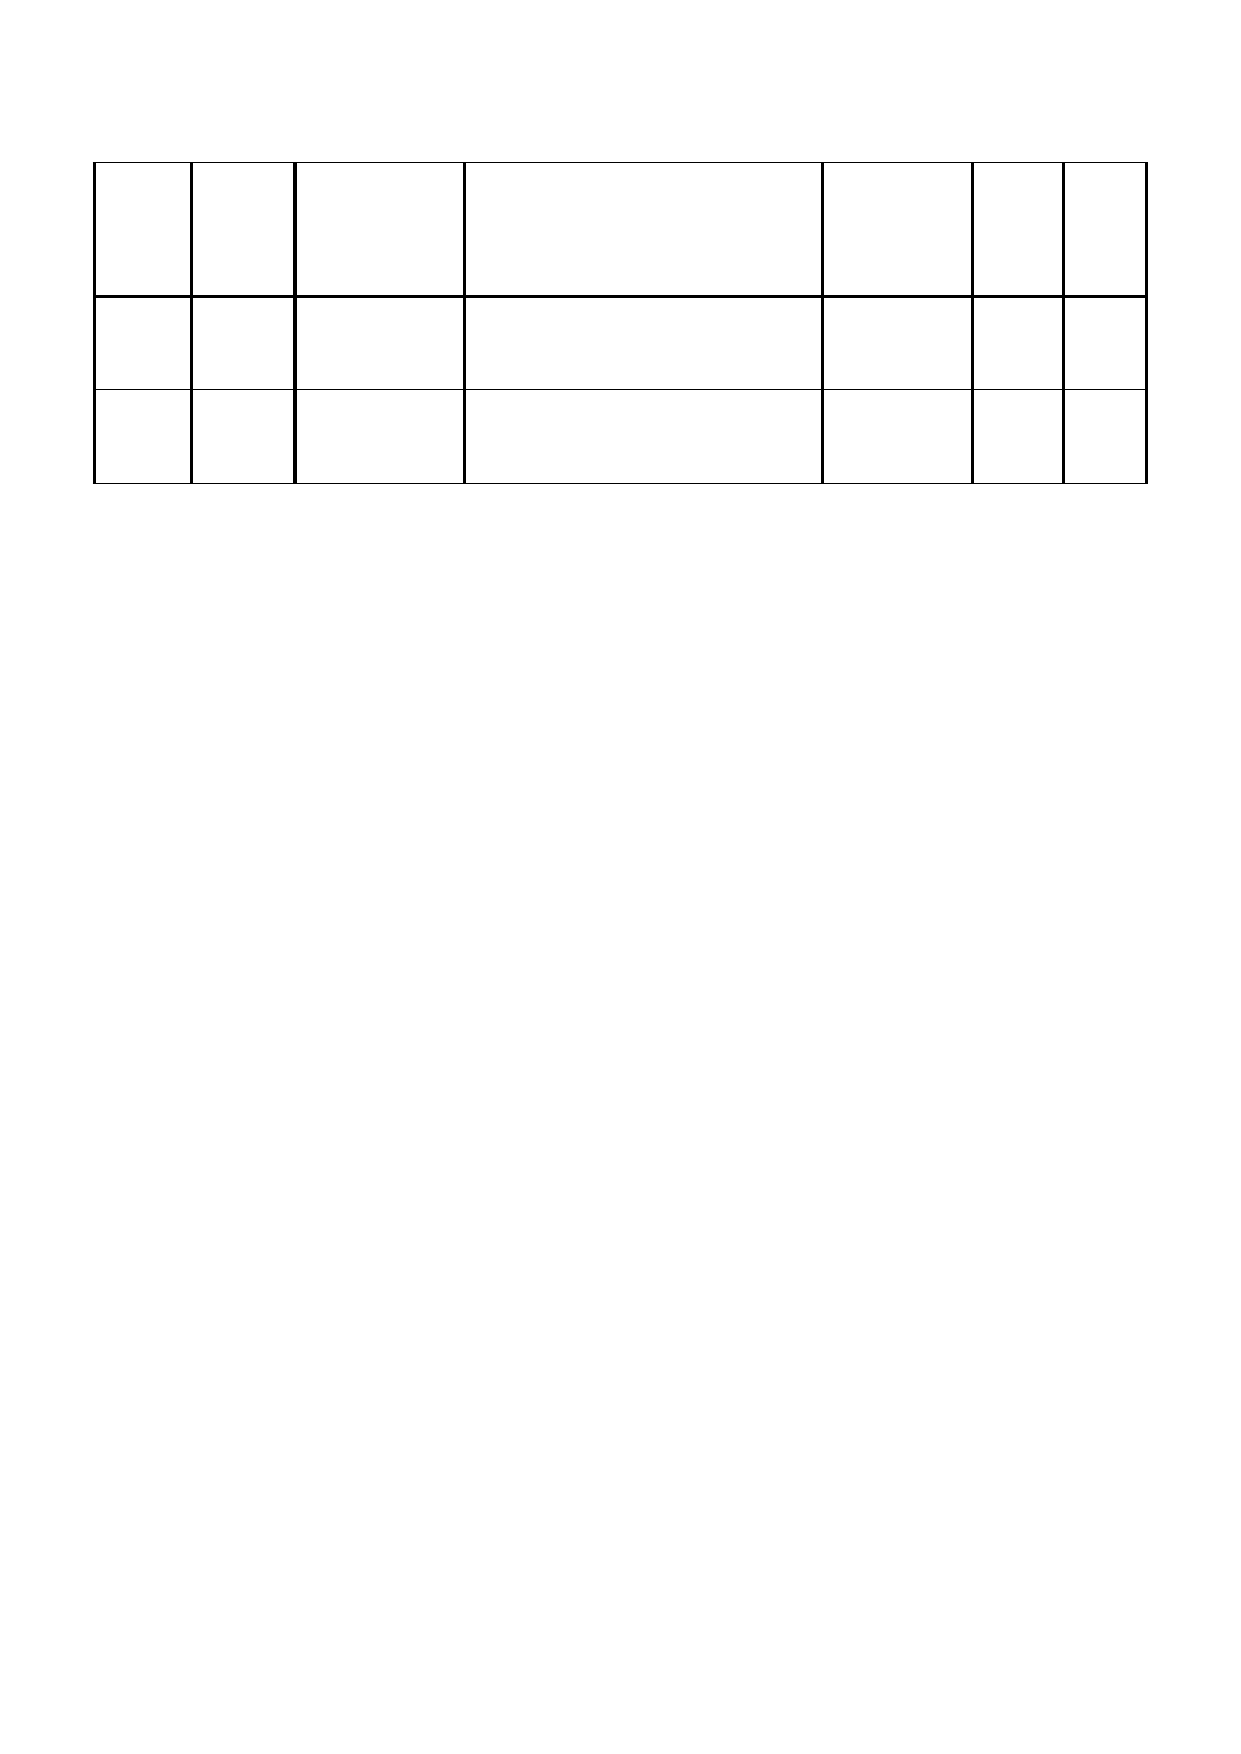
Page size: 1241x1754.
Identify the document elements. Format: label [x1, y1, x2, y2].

table_cell [1065, 298, 1145, 389]
table_cell [297, 163, 463, 295]
table_cell [974, 390, 1062, 483]
table_cell [1065, 163, 1145, 295]
table_cell [96, 298, 190, 389]
table_cell [1065, 390, 1145, 483]
table_cell [297, 298, 463, 389]
table_cell [193, 163, 293, 295]
table_cell [824, 390, 971, 483]
table_cell [974, 163, 1062, 295]
table_cell [974, 298, 1062, 389]
table_cell [824, 163, 971, 295]
table_cell [193, 298, 293, 389]
table_cell [824, 298, 971, 389]
table_cell [466, 390, 821, 483]
table_cell [466, 298, 821, 389]
table_cell [297, 390, 463, 483]
table_cell [193, 390, 293, 483]
table_cell [96, 163, 190, 295]
table_cell [466, 163, 821, 295]
table_cell [96, 390, 190, 483]
